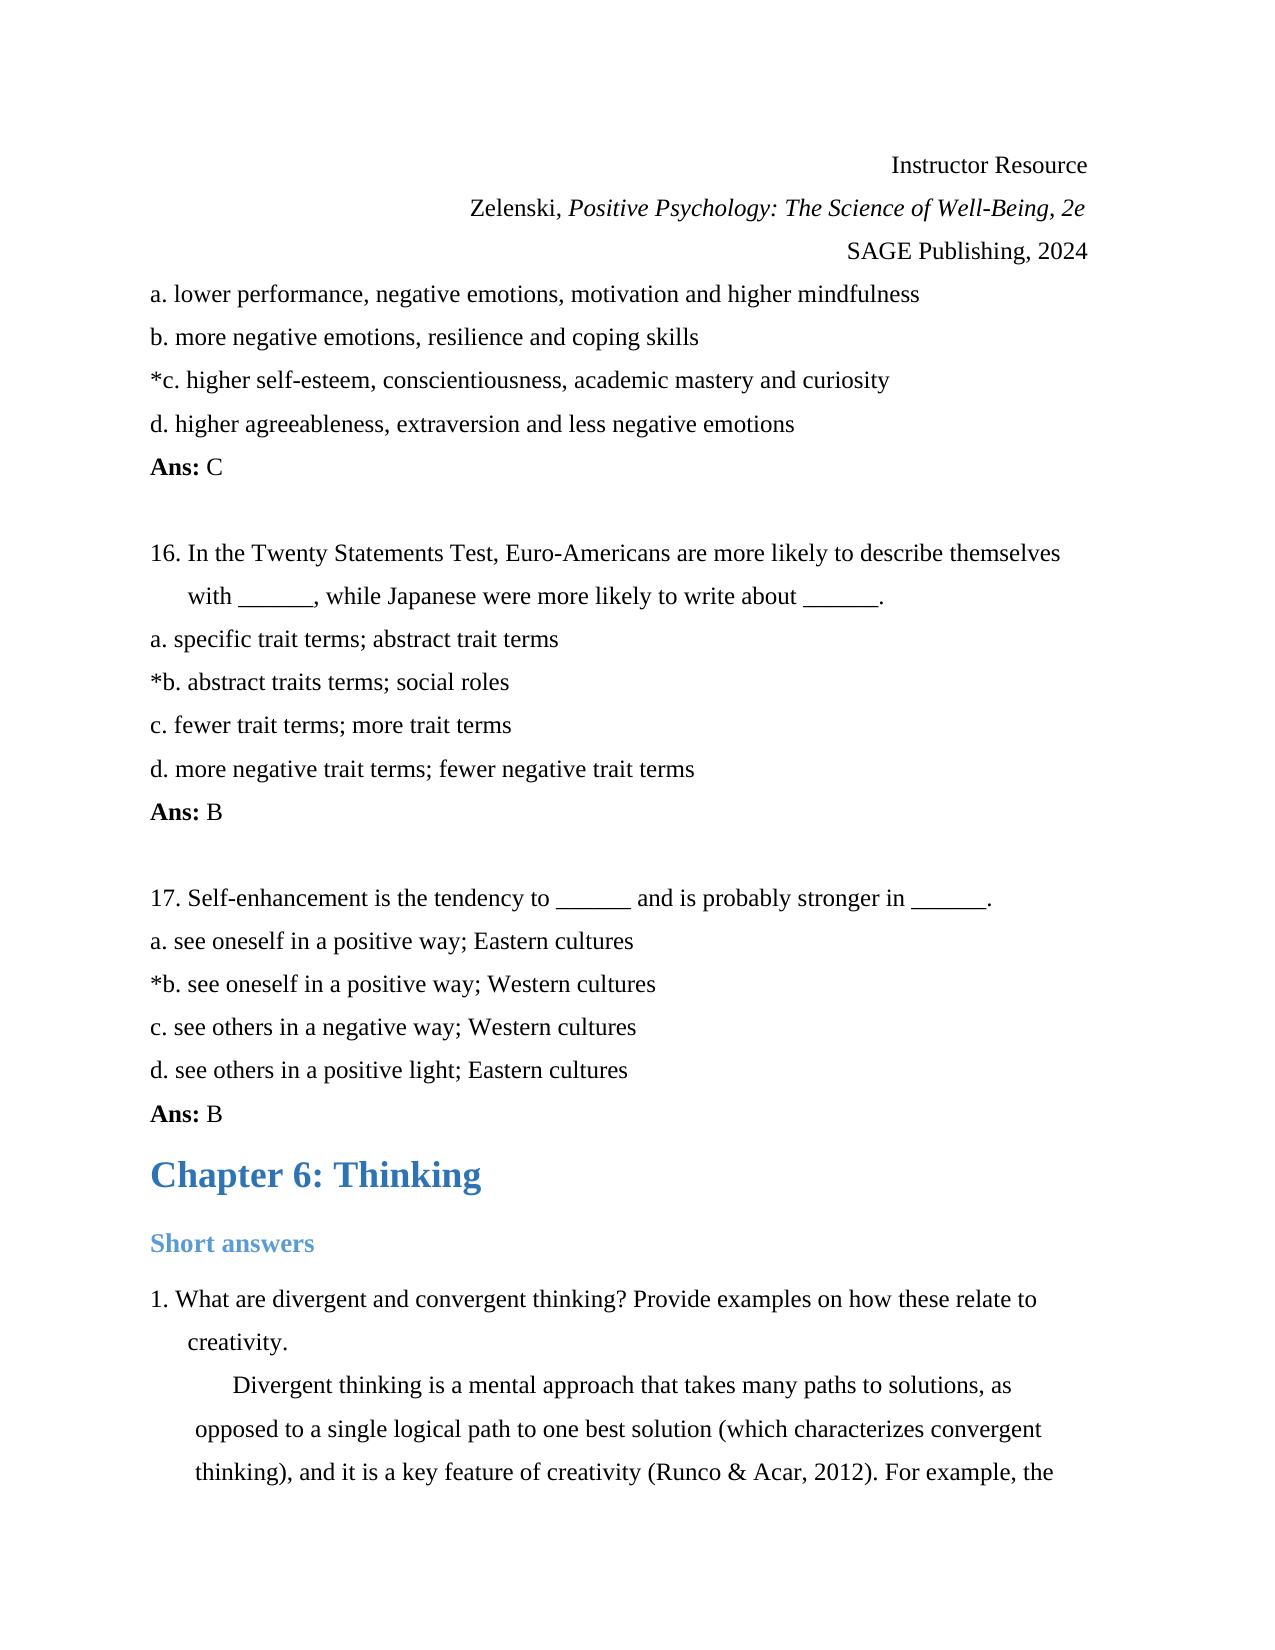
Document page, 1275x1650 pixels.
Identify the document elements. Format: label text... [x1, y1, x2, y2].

text b. more negative emotions, resilience and coping skills [150, 322, 1087, 351]
text c. see others in a negative way; Western cultures [150, 1012, 1087, 1041]
text 1. What are divergent and convergent thinking? Provide examples on how these relate to creativity. [150, 1284, 1087, 1356]
text 16. In the Twenty Statements Test, Euro-Americans are more likely to describe themselves with ______, while Japanese were more likely to write about ______. [150, 538, 1087, 610]
text *b. see oneself in a positive way; Western cultures [150, 969, 1087, 998]
text *c. higher self-esteem, conscientiousness, academic mastery and curiosity [150, 366, 1087, 394]
subtitle Short answers [150, 1227, 1087, 1258]
text 17. Self-enhancement is the tendency to ______ and is probably stronger in ______. [150, 883, 1087, 912]
text d. higher agreeableness, extraversion and less negative emotions [150, 409, 1087, 437]
text a. lower performance, negative emotions, motivation and higher mindfulness [150, 279, 1087, 308]
subtitle Chapter 6: Thinking [150, 1152, 1087, 1195]
text c. fewer trait terms; more trait terms [150, 711, 1087, 739]
text d. more negative trait terms; fewer negative trait terms [150, 754, 1087, 782]
text Ans: B [150, 1099, 1087, 1127]
text d. see others in a positive light; Eastern cultures [150, 1056, 1087, 1084]
text Ans: B [150, 797, 1087, 826]
text Ans: C [150, 452, 1087, 481]
text a. specific trait terms; abstract trait terms [150, 624, 1087, 653]
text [195, 1371, 1087, 1486]
text a. see oneself in a positive way; Eastern cultures [150, 926, 1087, 955]
text *b. abstract traits terms; social roles [150, 667, 1087, 696]
